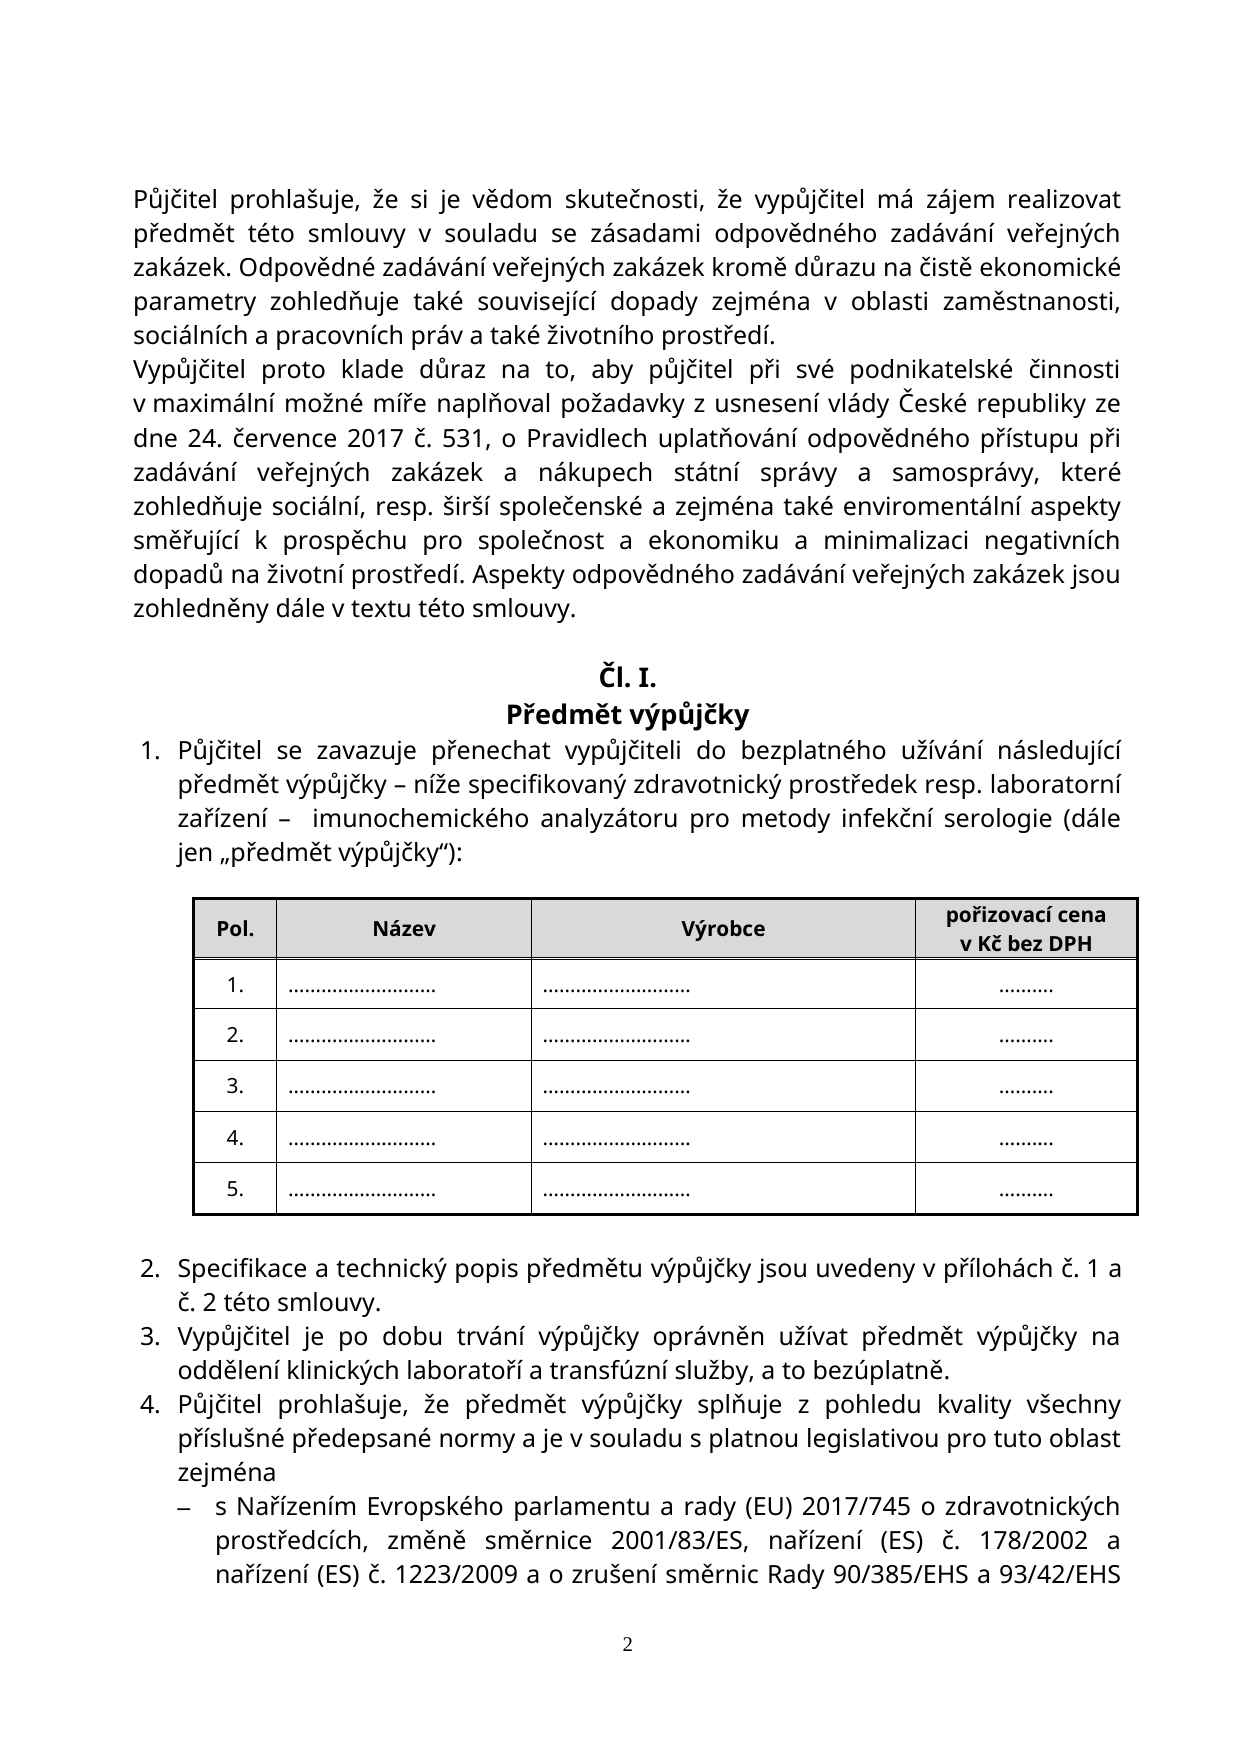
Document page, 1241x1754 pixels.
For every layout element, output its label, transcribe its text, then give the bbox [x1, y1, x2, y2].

table_cell ………. [916, 1163, 1136, 1213]
list Specifikace a technický popis předmětu výpůjčky jsou uvedeny v přílohách č. 1 a č. 2 této smlouvy. [140, 1251, 1122, 1319]
table_cell ……………………… [277, 1163, 531, 1213]
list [177, 1489, 1122, 1591]
table_header pořizovací cena v Kč bez DPH [916, 900, 1136, 957]
table_cell ……………………… [532, 1163, 915, 1213]
table_cell ………. [916, 1009, 1136, 1059]
text Čl. I. [133, 659, 1122, 696]
table_cell ……………………… [532, 960, 915, 1008]
table_header Výrobce [532, 900, 915, 957]
list Půjčitel se zavazuje přenechat vypůjčiteli do bezplatného užívání následující předmět výpůjčky – níže specifikovaný zdravotnický prostředek resp. laboratorní zařízení – imunochemického analyzátoru pro metody infekční serologie (dále jen „předmět výpůjčky“): [140, 732, 1122, 869]
table_cell 1. [195, 960, 276, 1008]
table_cell ………. [916, 1061, 1136, 1111]
list Půjčitel prohlašuje, že předmět výpůjčky splňuje z pohledu kvality všechny příslušné předepsané normy a je v souladu s platnou legislativou pro tuto oblast zejména [140, 1387, 1122, 1489]
table_cell 2. [195, 1009, 276, 1059]
list Vypůjčitel je po dobu trvání výpůjčky oprávněn užívat předmět výpůjčky na oddělení klinických laboratoří a transfúzní služby, a to bezúplatně. [140, 1319, 1122, 1387]
table_cell ……………………… [277, 1112, 531, 1162]
table_cell 4. [195, 1112, 276, 1162]
table_cell ……………………… [277, 1009, 531, 1059]
table_cell ………. [916, 960, 1136, 1008]
table_cell 3. [195, 1061, 276, 1111]
table_cell ……………………… [532, 1009, 915, 1059]
text Vypůjčitel proto klade důraz na to, aby půjčitel při své podnikatelské činnosti v maximální možné míře naplňoval požadavky z usnesení vlády České republiky ze dne 24. července 2017 č. 531, o Pravidlech uplatňování odpovědného přístupu při zadávání veřejných zakázek a nákupech státní správy a samosprávy, které zohledňuje sociální, resp. širší společenské a zejména také enviromentální aspekty směřující k prospěchu pro společnost a ekonomiku a minimalizaci negativních dopadů na životní prostředí. Aspekty odpovědného zadávání veřejných zakázek jsou zohledněny dále v textu této smlouvy. [133, 352, 1122, 624]
table_cell ……………………… [532, 1112, 915, 1162]
table_header Název [277, 900, 531, 957]
table_cell 5. [195, 1163, 276, 1213]
table_cell ……………………… [277, 1061, 531, 1111]
text Půjčitel prohlašuje, že si je vědom skutečnosti, že vypůjčitel má zájem realizovat předmět této smlouvy v souladu se zásadami odpovědného zadávání veřejných zakázek. Odpovědné zadávání veřejných zakázek kromě důrazu na čistě ekonomické parametry zohledňuje také související dopady zejména v oblasti zaměstnanosti, sociálních a pracovních práv a také životního prostředí. [133, 182, 1122, 352]
table_cell ………. [916, 1112, 1136, 1162]
text Předmět výpůjčky [133, 696, 1122, 732]
table_cell ……………………… [277, 960, 531, 1008]
table_header Pol. [195, 900, 276, 957]
table_cell ……………………… [532, 1061, 915, 1111]
